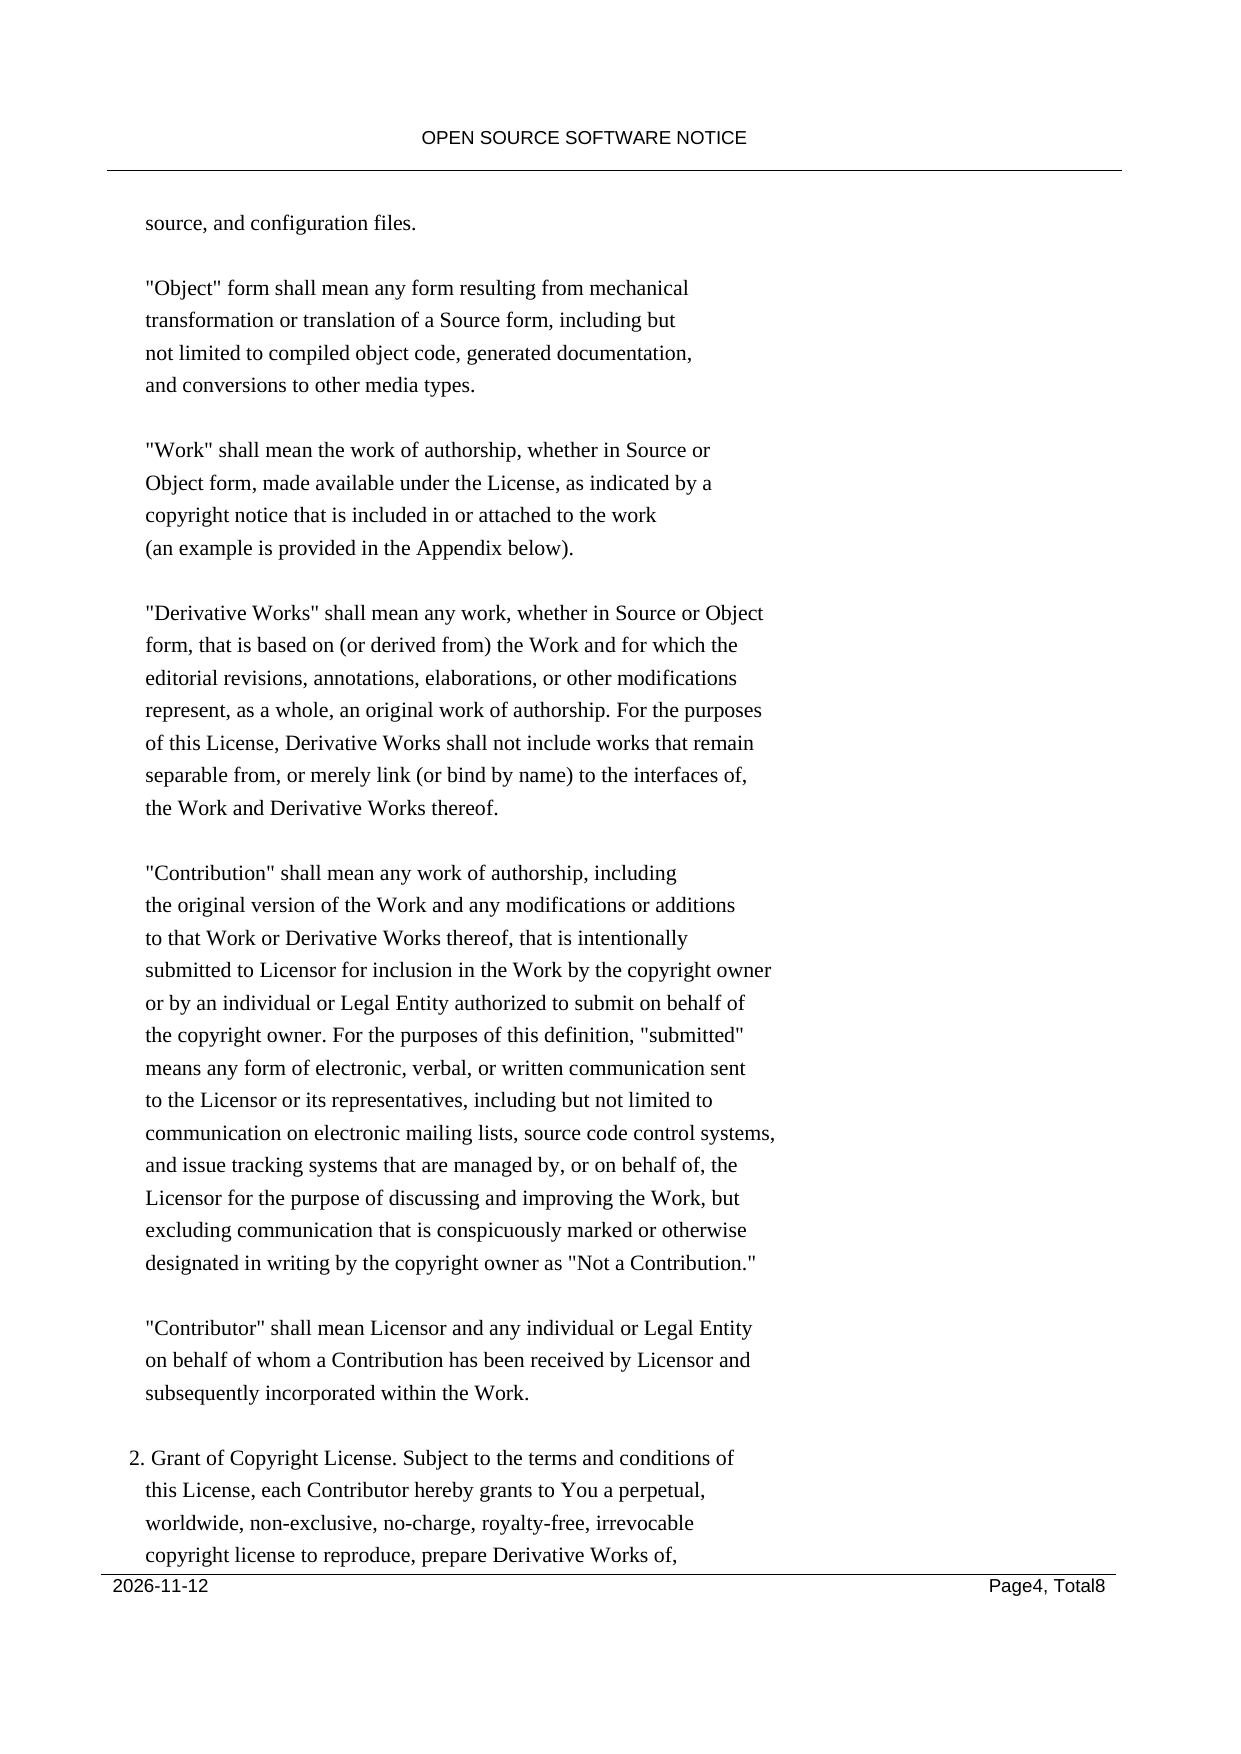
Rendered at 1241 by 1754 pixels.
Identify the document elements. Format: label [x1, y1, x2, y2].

text [112, 206, 1128, 1571]
